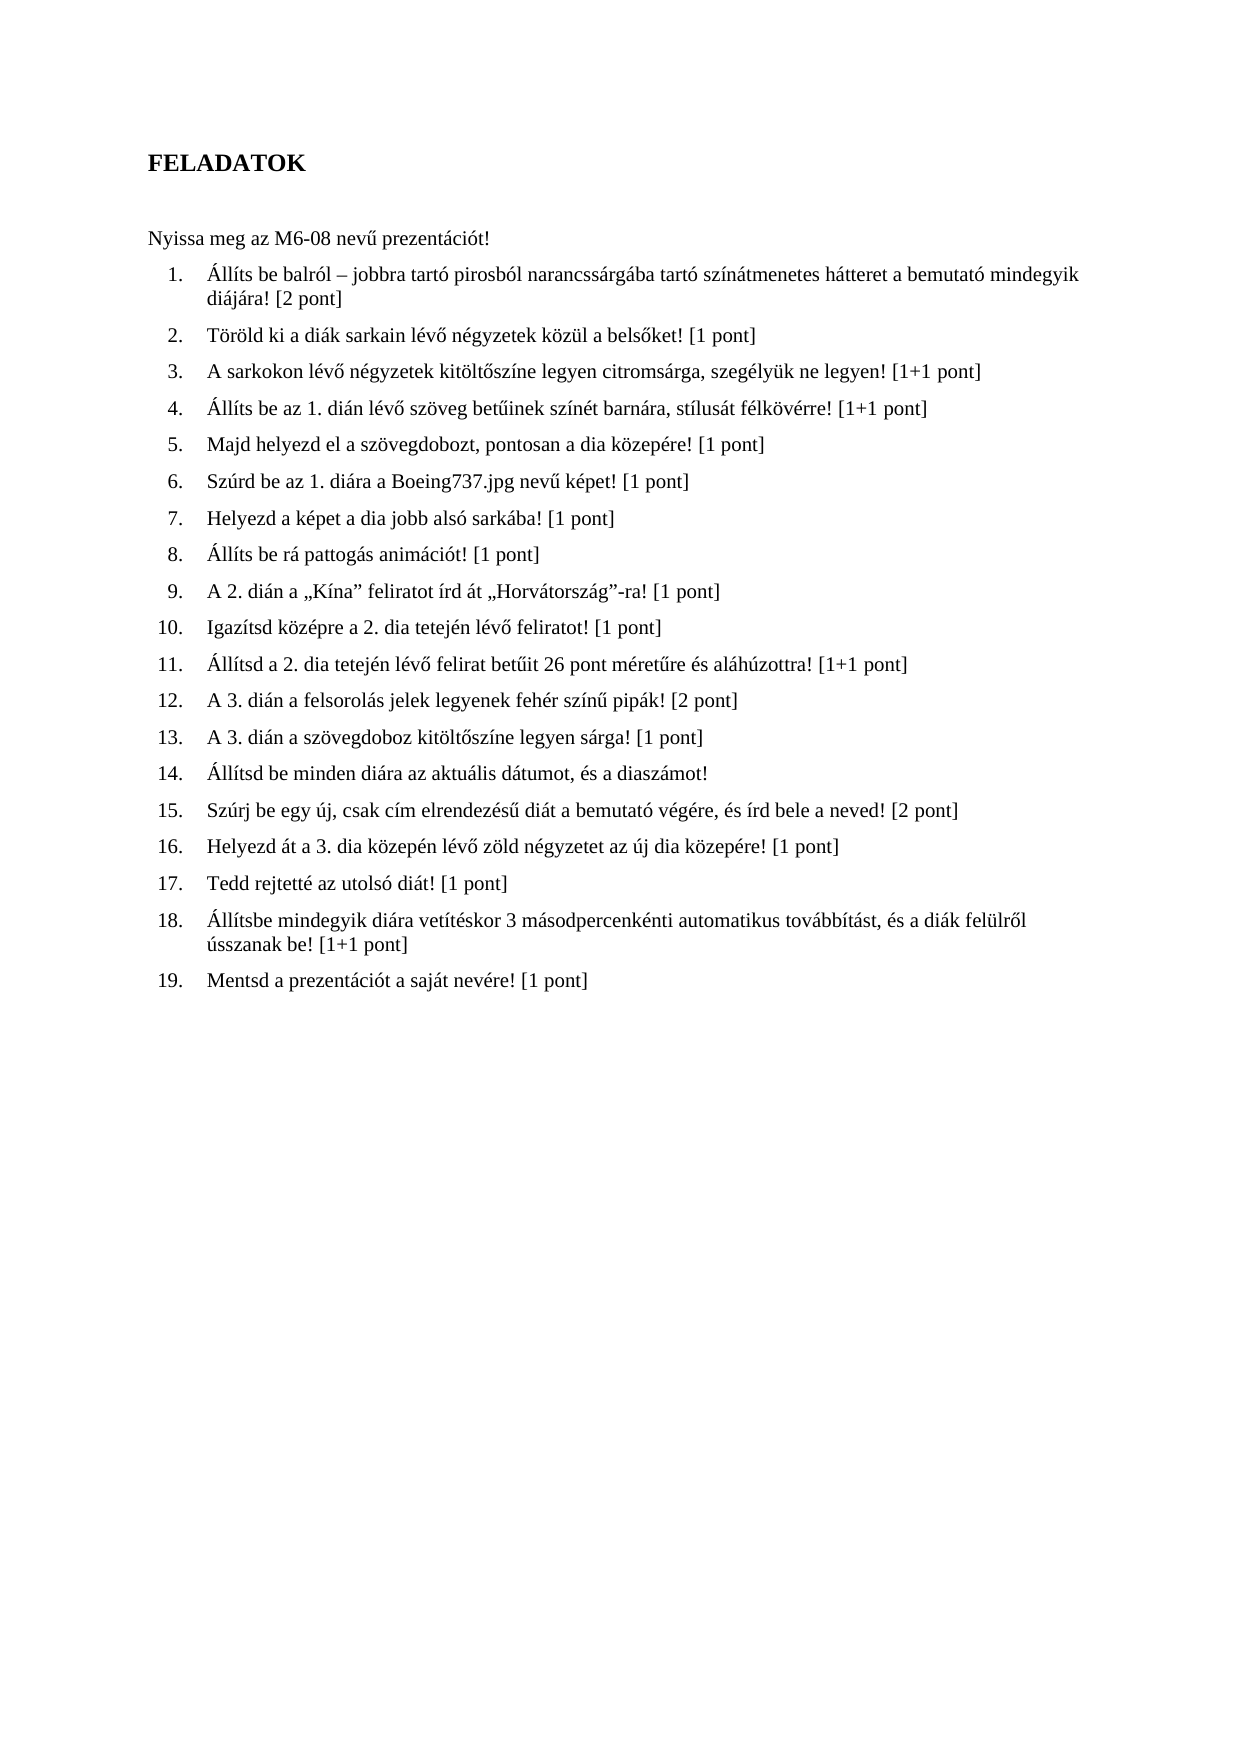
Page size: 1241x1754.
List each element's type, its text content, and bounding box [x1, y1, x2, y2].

text Szúrj be egy új, csak cím elrendezésű diát a bemutató végére, és írd bele a neved! [2 pont] [183, 798, 1093, 822]
text Állítsbe mindegyik diára vetítéskor 3 másodpercenkénti automatikus továbbítást, és a diák felülről ússzanak be! [1+1 pont] [183, 908, 1093, 956]
text Helyezd a képet a dia jobb alsó sarkába! [1 pont] [183, 505, 1093, 529]
text Majd helyezd el a szövegdobozt, pontosan a dia közepére! [1 pont] [183, 432, 1093, 456]
text Állíts be rá pattogás animációt! [1 pont] [183, 542, 1093, 566]
text Helyezd át a 3. dia közepén lévő zöld négyzetet az új dia közepére! [1 pont] [183, 834, 1093, 858]
text Igazítsd középre a 2. dia tetején lévő feliratot! [1 pont] [183, 615, 1093, 639]
text A 2. dián a „Kína” feliratot írd át „Horvátország”-ra! [1 pont] [183, 578, 1093, 603]
text Állíts be az 1. dián lévő szöveg betűinek színét barnára, stílusát félkövérre! [1+1 pont] [183, 396, 1093, 420]
text A sarkokon lévő négyzetek kitöltőszíne legyen citromsárga, szegélyük ne legyen! [1+1 pont] [183, 359, 1093, 383]
text Állítsd be minden diára az aktuális dátumot, és a diaszámot! [183, 761, 1093, 785]
text A 3. dián a felsorolás jelek legyenek fehér színű pipák! [2 pont] [183, 688, 1093, 712]
text Állítsd a 2. dia tetején lévő felirat betűit 26 pont méretűre és aláhúzottra! [1+1 pont] [183, 652, 1093, 676]
text Tedd rejtetté az utolsó diát! [1 pont] [183, 871, 1093, 895]
text Mentsd a prezentációt a saját nevére! [1 pont] [183, 968, 1093, 992]
text Nyissa meg az M6-08 nevű prezentációt! [148, 225, 1093, 249]
text FELADATOK [148, 148, 1093, 176]
text Szúrd be az 1. diára a Boeing737.jpg nevű képet! [1 pont] [183, 469, 1093, 493]
text Töröld ki a diák sarkain lévő négyzetek közül a belsőket! [1 pont] [183, 323, 1093, 347]
list Állíts be balról – jobbra tartó pirosból narancssárgába tartó színátmenetes hátteret a bemutató mindegyik diájára! [2 pont] [183, 262, 1093, 310]
text A 3. dián a szövegdoboz kitöltőszíne legyen sárga! [1 pont] [183, 725, 1093, 749]
